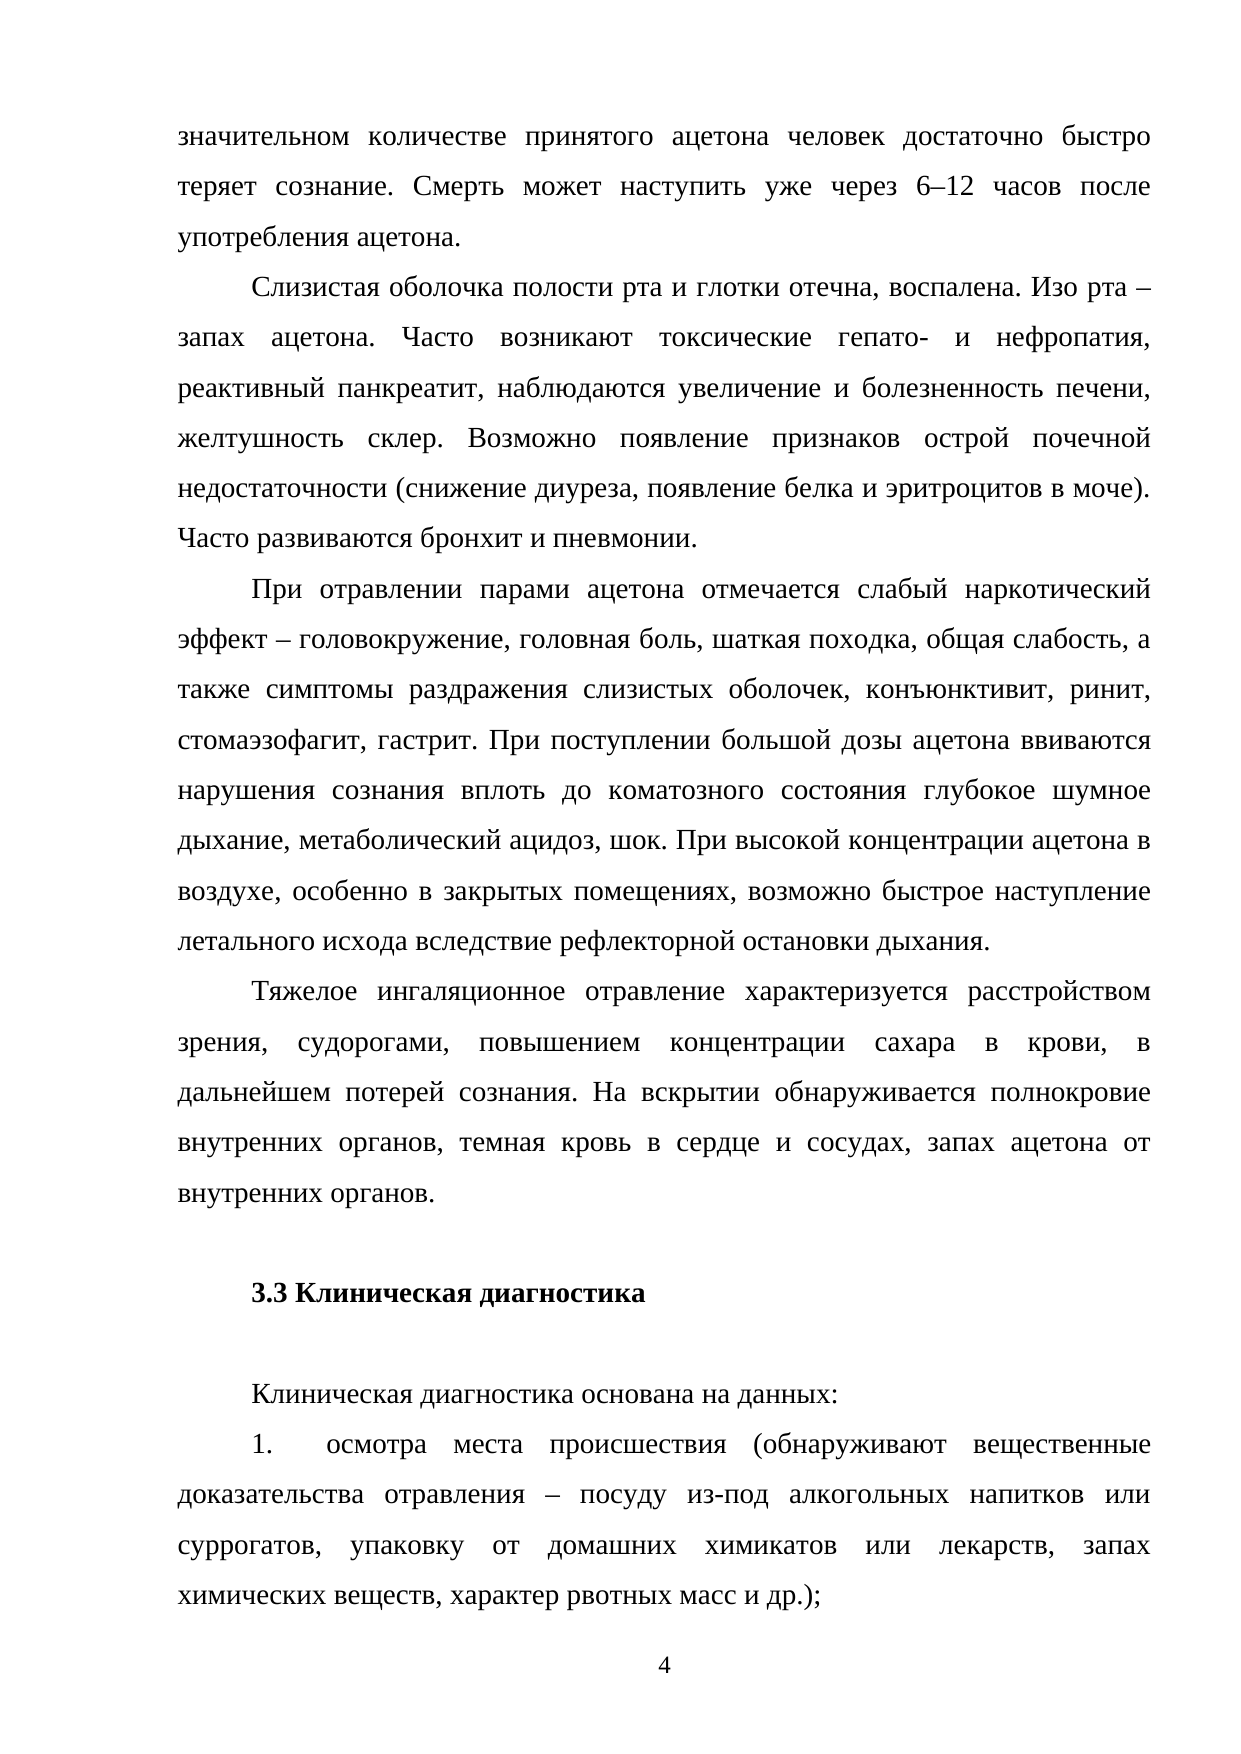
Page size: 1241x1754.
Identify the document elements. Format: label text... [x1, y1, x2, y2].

text Клиническая диагностика основана на данных: [177, 1376, 1152, 1409]
text При отравлении парами ацетона отмечается слабый наркотический эффект – головокружение, головная боль, шаткая походка, общая слабость, а также симптомы раздражения слизистых оболочек, конъюнктивит, ринит, стомаэзофагит, гастрит. При поступлении большой дозы ацетона ввиваются нарушения сознания вплоть до коматозного состояния глубокое шумное дыхание, метаболический ацидоз, шок. При высокой концентрации ацетона в воздухе, особенно в закрытых помещениях, возможно быстрое наступление летального исхода вследствие рефлекторной остановки дыхания. [177, 571, 1152, 957]
list осмотра места происшествия (обнаруживают вещественные доказательства отравления – посуду из-под алкогольных напитков или суррогатов, упаковку от домашних химикатов или лекарств, запах химических веществ, характер рвотных масс и др.); [177, 1426, 1152, 1611]
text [177, 118, 1152, 252]
text 3.3 Клиническая диагностика [177, 1275, 1152, 1309]
text Слизистая оболочка полости рта и глотки отечна, воспалена. Изо рта – запах ацетона. Часто возникают токсические гепато- и нефропатия, реактивный панкреатит, наблюдаются увеличение и болезненность печени, желтушность склер. Возможно появление признаков острой почечной недостаточности (снижение диуреза, появление белка и эритроцитов в моче). Часто развиваются бронхит и пневмонии. [177, 269, 1152, 554]
text Тяжелое ингаляционное отравление характеризуется расстройством зрения, судорогами, повышением концентрации сахара в крови, в дальнейшем потерей сознания. На вскрытии обнаруживается полнокровие внутренних органов, темная кровь в сердце и сосудах, запах ацетона от внутренних органов. [177, 973, 1152, 1208]
